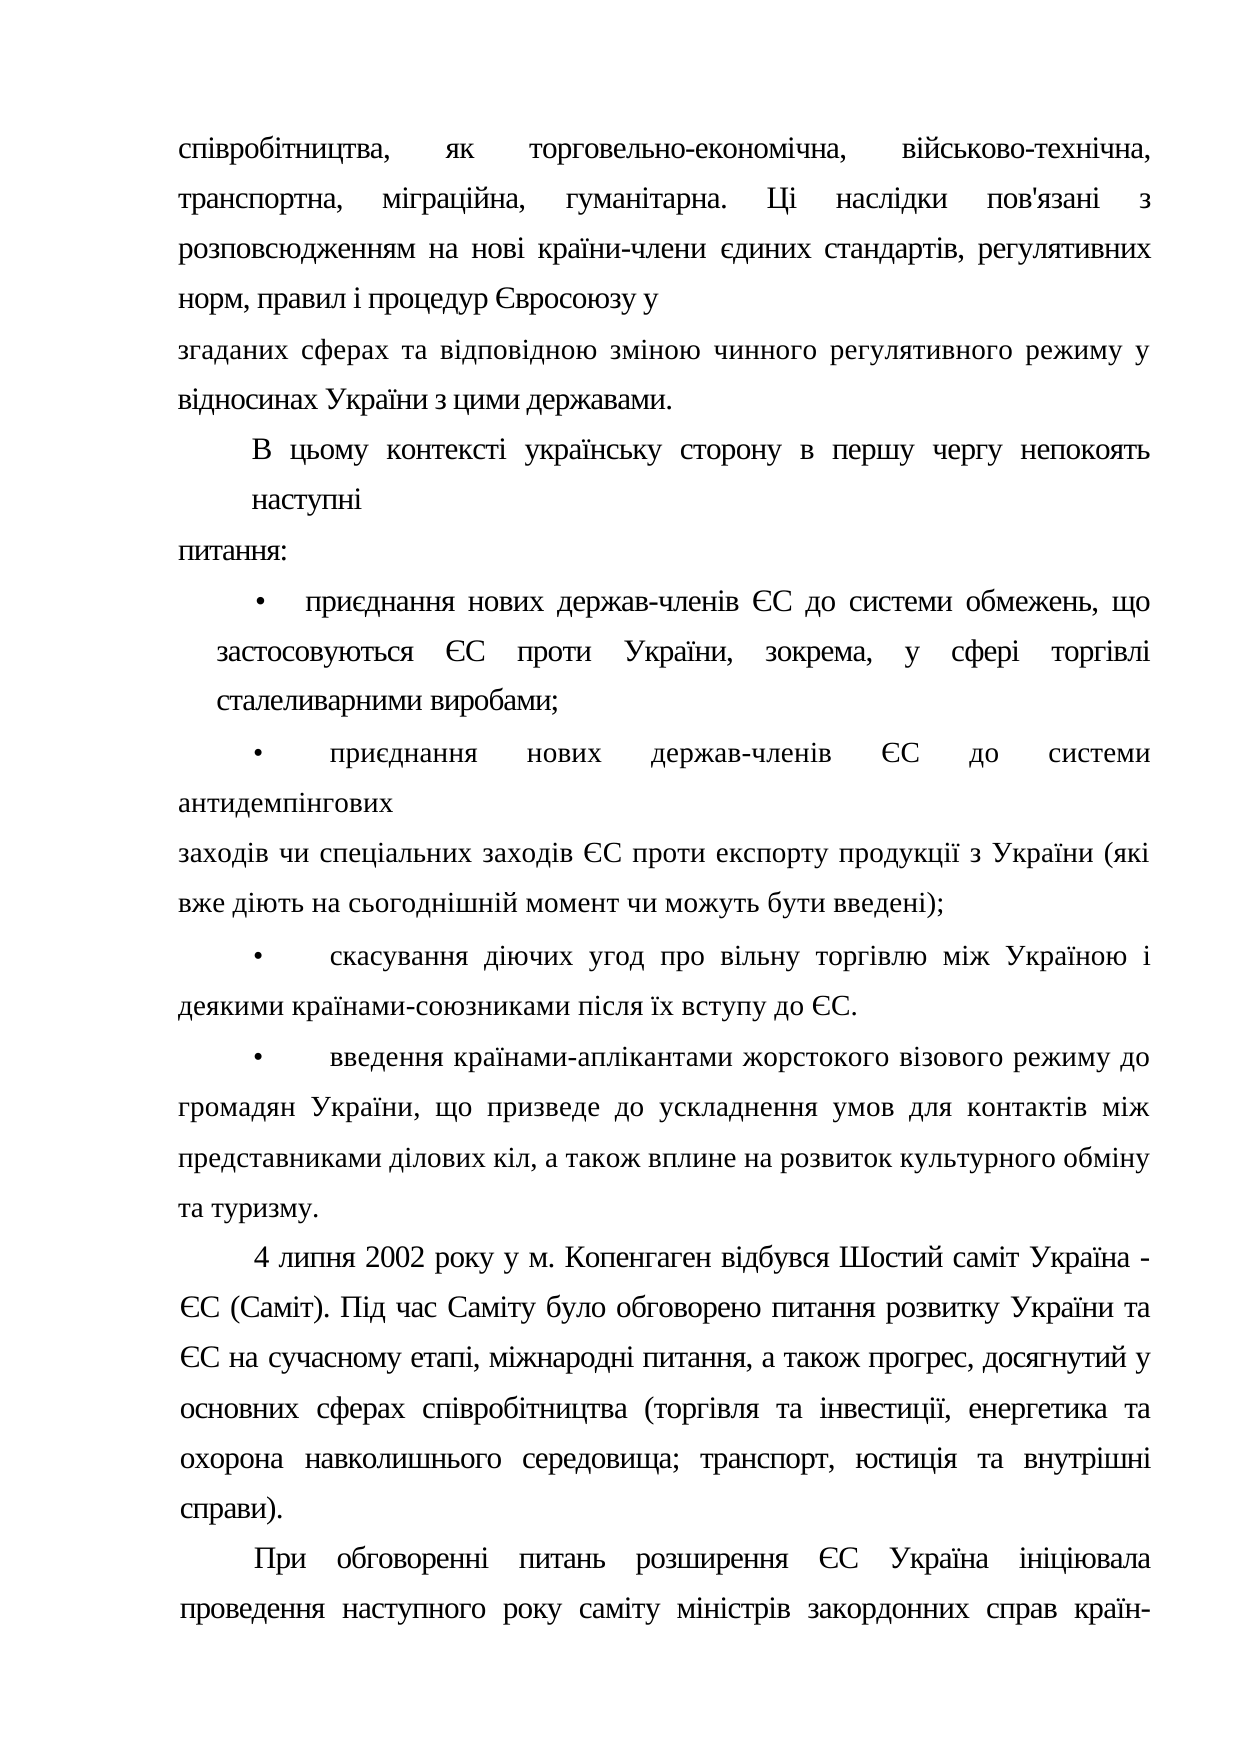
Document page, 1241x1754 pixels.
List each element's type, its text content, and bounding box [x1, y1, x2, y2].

text згаданих сферах та відповідною зміною чинного регулятивного режиму у відносинах України з цими державами. [177, 319, 1152, 419]
text • приєднання нових держав-членів ЄС до системи обмежень, що застосовуються ЄС проти України, зокрема, у сфері торгівлі сталеливарними виробами; [216, 572, 1152, 721]
text 4 липня 2002 року у м. Копенгаген відбувся Шостий саміт Україна - ЄС (Саміт). Під час Саміту було обговорено питання розвитку України та ЄС на сучасному етапі, міжнародні питання, а також прогрес, досягнутий у основних сферах співробітництва (торгівля та інвестиції, енергетика та охорона навколишнього середовища; транспорт, юстиція та внутрішні справи). [179, 1227, 1152, 1528]
list скасування діючих угод про вільну торгівлю між Україною і деякими країнами-союзниками після їх вступу до ЄС. [178, 926, 1152, 1025]
list введення країнами-аплікантами жорстокого візового режиму до громадян України, що призведе до ускладнення умов для контактів між представниками ділових кіл, а також вплине на розвиток культурного обміну та туризму. [178, 1026, 1152, 1227]
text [179, 1528, 1152, 1629]
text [178, 118, 1152, 319]
list приєднання нових держав-членів ЄС до системи антидемпінгових заходів чи спеціальних заходів ЄС проти експорту продукції з України (які вже діють на сьогоднішній момент чи можуть бути введені); [178, 722, 1152, 923]
text питання: [178, 520, 1152, 570]
text В цьому контексті українську сторону в першу чергу непокоять наступні [251, 419, 1152, 520]
